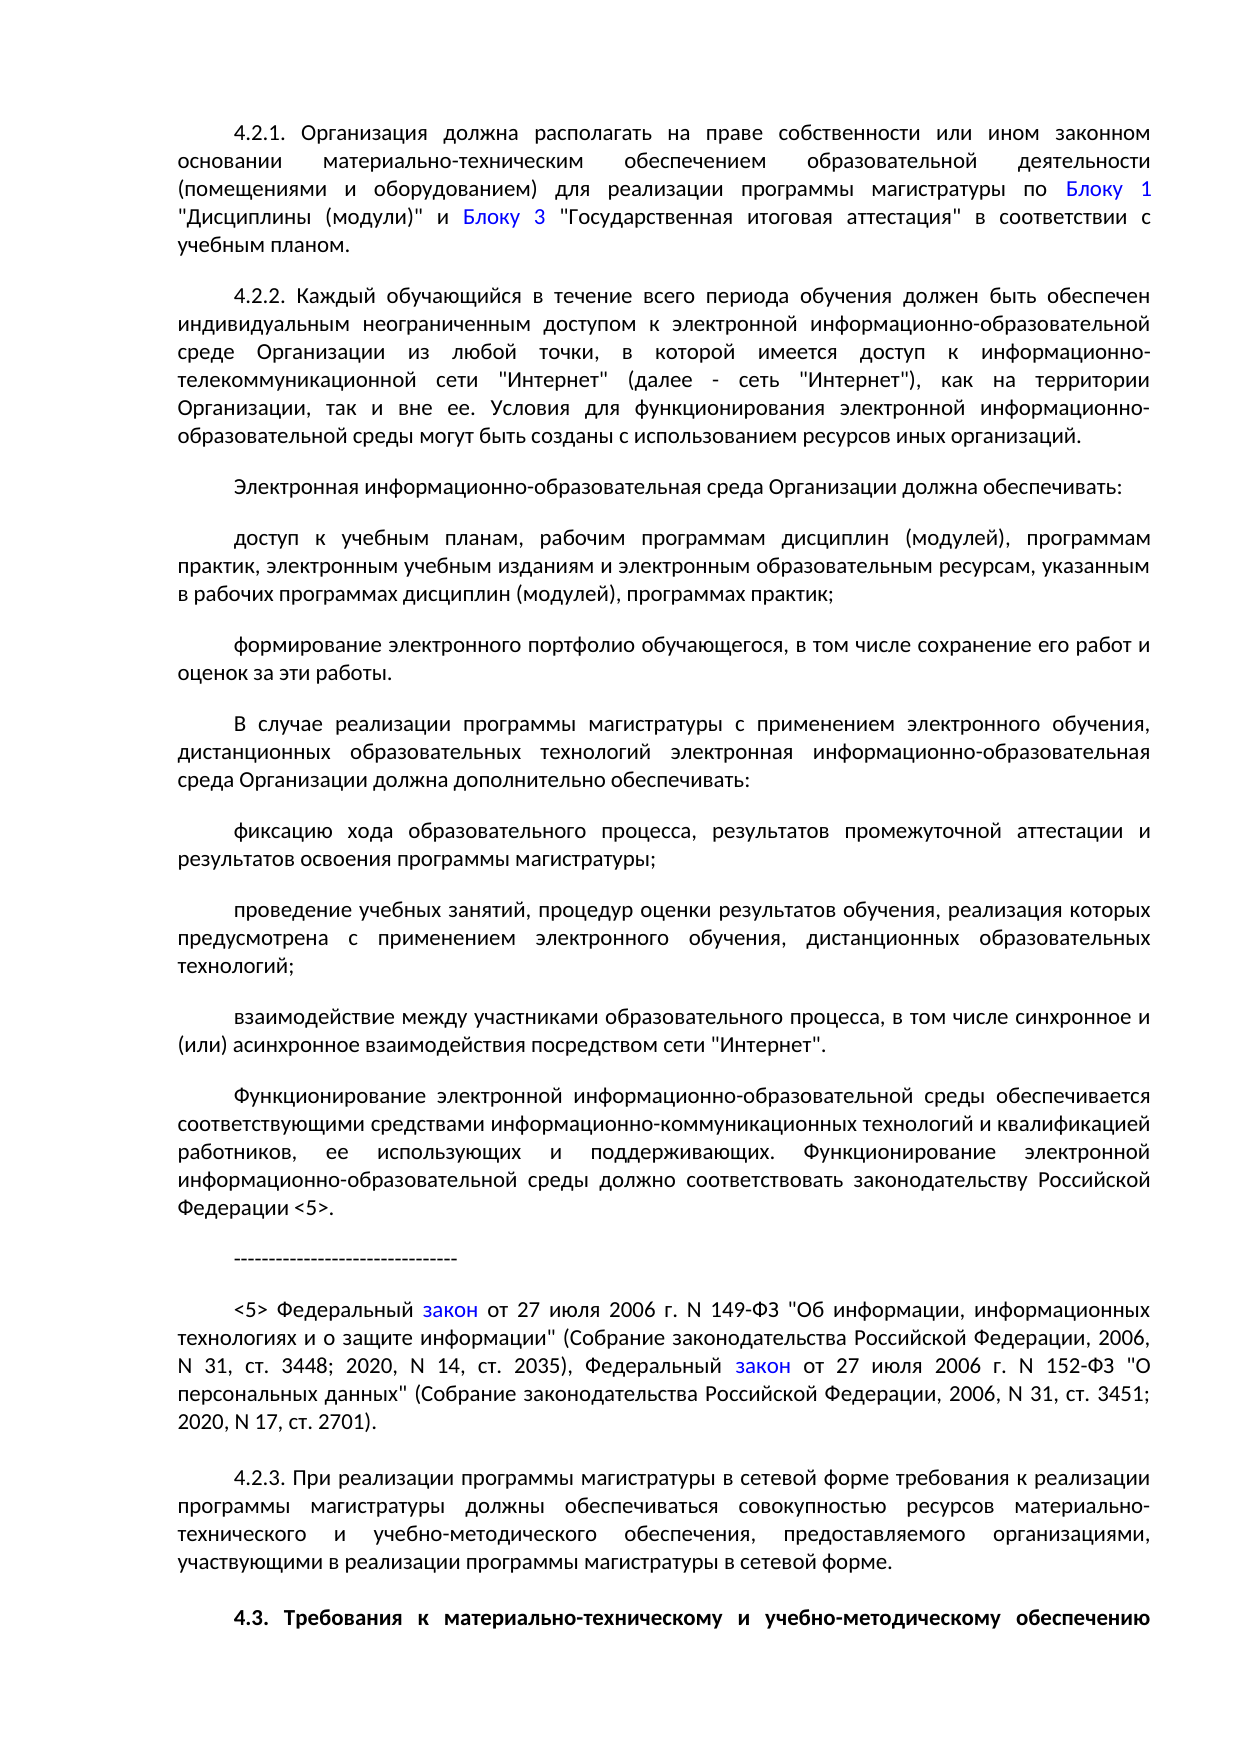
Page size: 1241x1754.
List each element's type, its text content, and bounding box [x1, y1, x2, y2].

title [177, 1603, 1152, 1631]
text 4.2.2. Каждый обучающийся в течение всего периода обучения должен быть обеспечен индивидуальным неограниченным доступом к электронной информационно-образовательной среде Организации из любой точки, в которой имеется доступ к информационно-телекоммуникационной сети "Интернет" (далее - сеть "Интернет"), как на территории Организации, так и вне ее. Условия для функционирования электронной информационно-образовательной среды могут быть созданы с использованием ресурсов иных организаций. [177, 281, 1152, 449]
text взаимодействие между участниками образовательного процесса, в том числе синхронное и (или) асинхронное взаимодействия посредством сети "Интернет". [177, 1002, 1152, 1058]
text проведение учебных занятий, процедур оценки результатов обучения, реализация которых предусмотрена с применением электронного обучения, дистанционных образовательных технологий; [177, 895, 1152, 979]
text фиксацию хода образовательного процесса, результатов промежуточной аттестации и результатов освоения программы магистратуры; [177, 816, 1152, 872]
text формирование электронного портфолио обучающегося, в том числе сохранение его работ и оценок за эти работы. [177, 630, 1152, 686]
text <5> Федеральный закон от 27 июля 2006 г. N 149-ФЗ "Об информации, информационных технологиях и о защите информации" (Собрание законодательства Российской Федерации, 2006, N 31, ст. 3448; 2020, N 14, ст. 2035), Федеральный закон от 27 июля 2006 г. N 152-ФЗ "О персональных данных" (Собрание законодательства Российской Федерации, 2006, N 31, ст. 3451; 2020, N 17, ст. 2701). [177, 1295, 1152, 1435]
text 4.2.1. Организация должна располагать на праве собственности или ином законном основании материально-техническим обеспечением образовательной деятельности (помещениями и оборудованием) для реализации программы магистратуры по Блоку 1 "Дисциплины (модули)" и Блоку 3 "Государственная итоговая аттестация" в соответствии с учебным планом. [177, 118, 1152, 258]
text Функционирование электронной информационно-образовательной среды обеспечивается соответствующими средствами информационно-коммуникационных технологий и квалификацией работников, ее использующих и поддерживающих. Функционирование электронной информационно-образовательной среды должно соответствовать законодательству Российской Федерации <5>. [177, 1081, 1152, 1221]
text -------------------------------- [177, 1244, 1152, 1272]
text В случае реализации программы магистратуры с применением электронного обучения, дистанционных образовательных технологий электронная информационно-образовательная среда Организации должна дополнительно обеспечивать: [177, 709, 1152, 793]
text 4.2.3. При реализации программы магистратуры в сетевой форме требования к реализации программы магистратуры должны обеспечиваться совокупностью ресурсов материально-технического и учебно-методического обеспечения, предоставляемого организациями, участвующими в реализации программы магистратуры в сетевой форме. [177, 1463, 1152, 1575]
text Электронная информационно-образовательная среда Организации должна обеспечивать: [177, 472, 1152, 500]
text доступ к учебным планам, рабочим программам дисциплин (модулей), программам практик, электронным учебным изданиям и электронным образовательным ресурсам, указанным в рабочих программах дисциплин (модулей), программах практик; [177, 523, 1152, 607]
